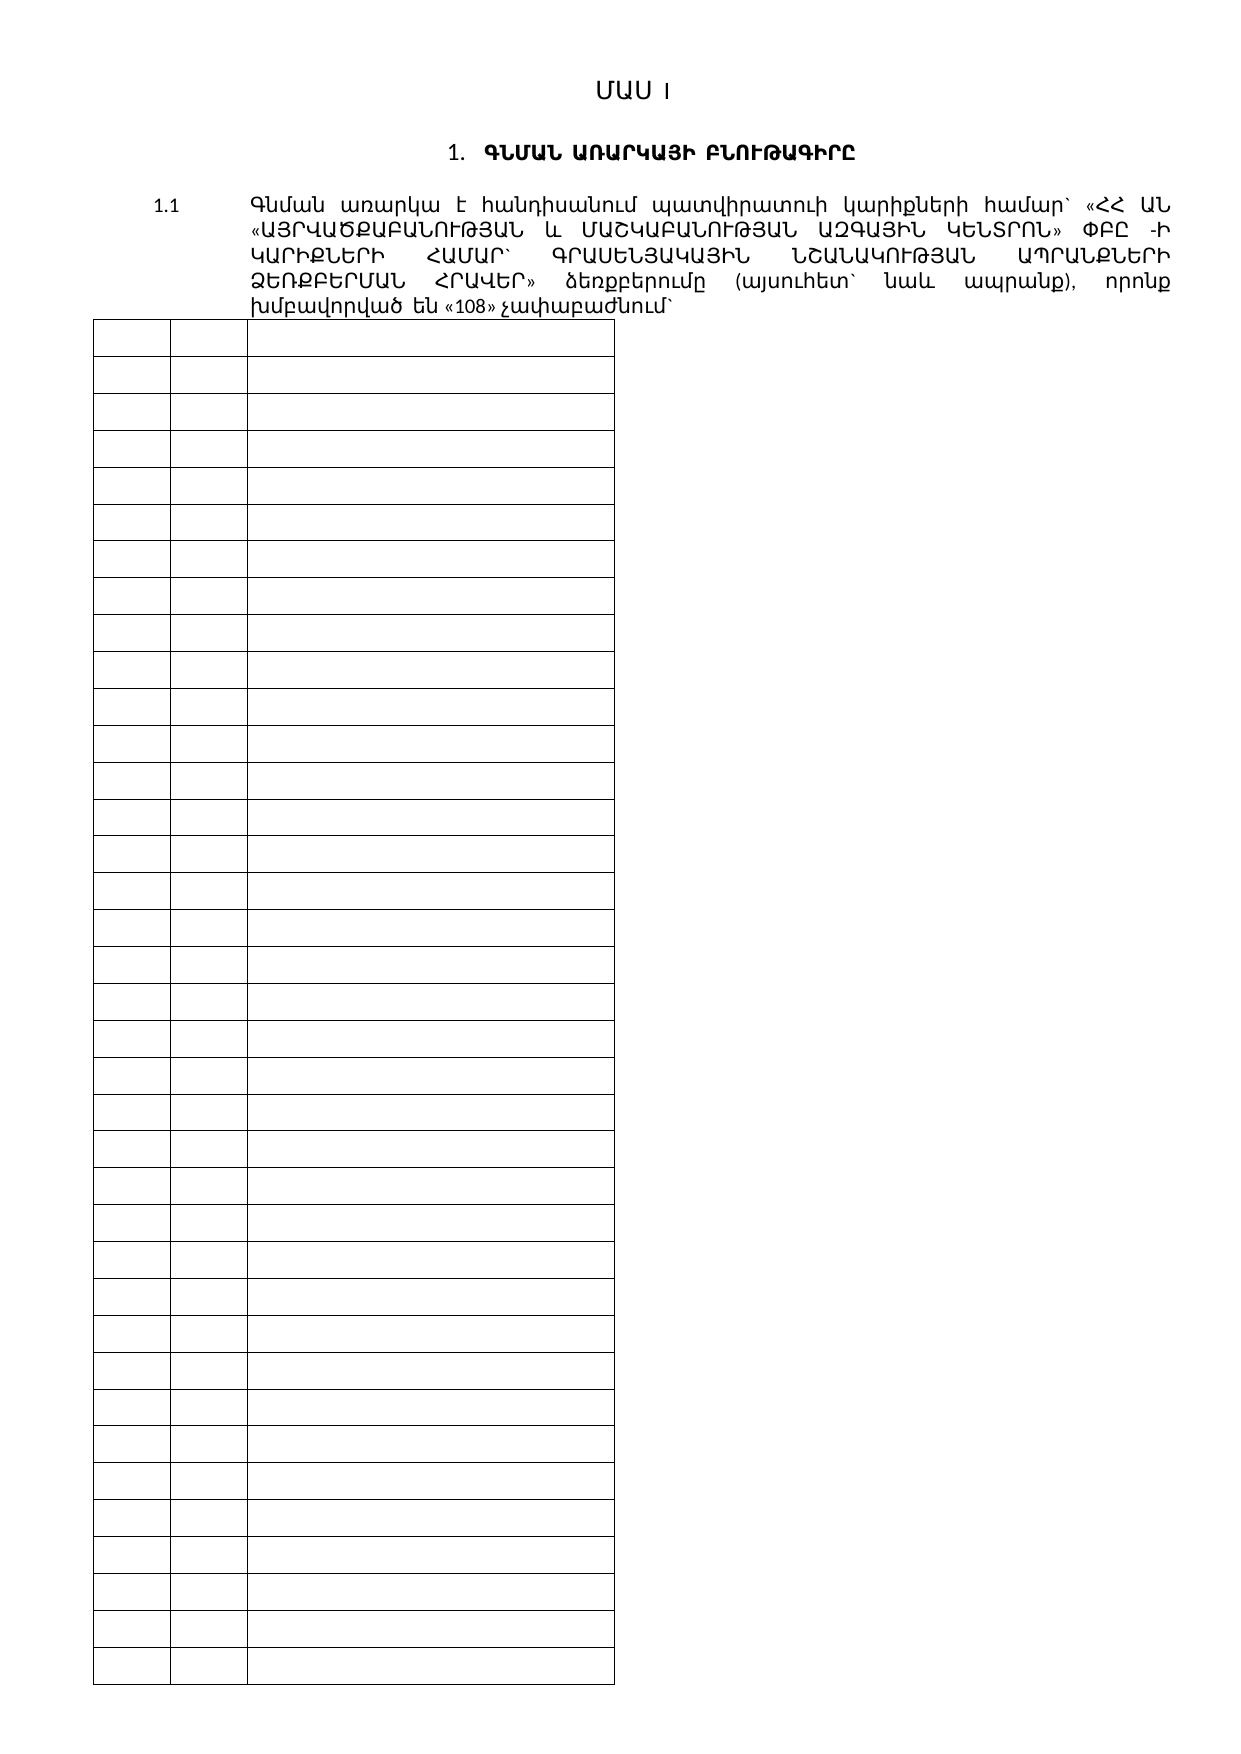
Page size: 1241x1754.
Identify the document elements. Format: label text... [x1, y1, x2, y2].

subtitle Գնման առարկա է հանդիսանում պատվիրատուի կարիքների համար` «ՀՀ ԱՆ «ԱՅՐՎԱԾՔԱԲԱՆՈՒԹՅԱՆ և ՄԱՇԿԱԲԱՆՈՒԹՅԱՆ ԱԶԳԱՅԻՆ ԿԵՆՏՐՈՆ» ՓԲԸ -Ի ԿԱՐԻՔՆԵՐԻ ՀԱՄԱՐ` ԳՐԱՍԵՆՅԱԿԱՅԻՆ ՆՇԱՆԱԿՈՒԹՅԱՆ ԱՊՐԱՆՔՆԵՐԻ ՁԵՌՔԲԵՐՄԱՆ ՀՐԱՎԵՐ» ձեռքբերումը (այսուհետ` նաև ապրանք), որոնք խմբավորված են «108» չափաբաժնում` [153, 192, 1171, 319]
list ԳՆՄԱՆ ԱՌԱՐԿԱՅԻ ԲՆՈՒԹԱԳԻՐԸ [131, 136, 1171, 167]
text ՄԱՍ I [94, 75, 1171, 106]
